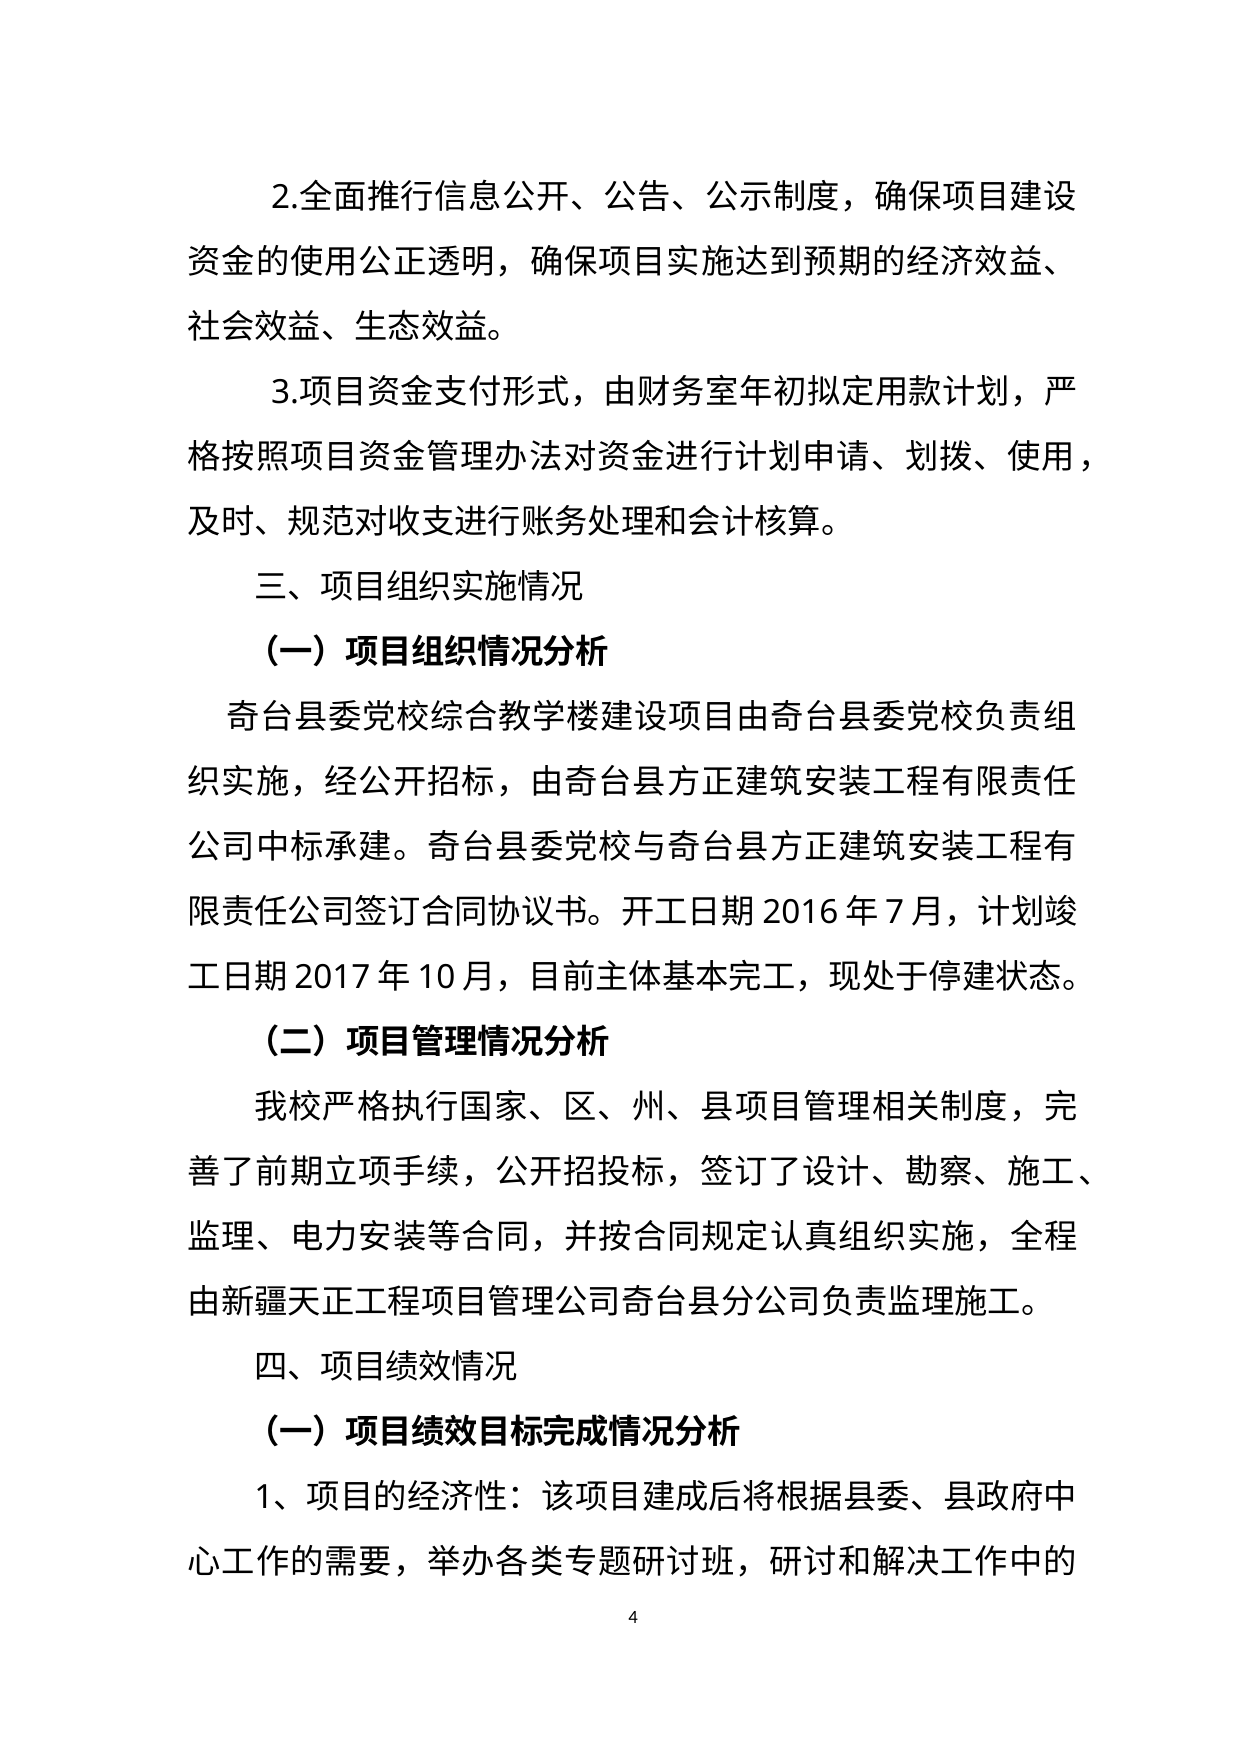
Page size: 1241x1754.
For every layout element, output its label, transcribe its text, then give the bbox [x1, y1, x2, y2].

text 2.全面推行信息公开、公告、公示制度，确保项目建设资金的使用公正透明，确保项目实施达到预期的经济效益、社会效益、生态效益。 [187, 162, 1078, 357]
text （一）项目组织情况分析 [187, 617, 1078, 682]
text （一）项目绩效目标完成情况分析 [187, 1397, 1078, 1462]
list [187, 1462, 1078, 1592]
list 我校严格执行国家、区、州、县项目管理相关制度，完善了前期立项手续，公开招投标，签订了设计、勘察、施工、监理、电力安装等合同，并按合同规定认真组织实施，全程由新疆天正工程项目管理公司奇台县分公司负责监理施工。 [187, 1072, 1078, 1332]
list 项目管理情况分析 [187, 1007, 1078, 1072]
text 四、项目绩效情况 [187, 1332, 1078, 1397]
text 三、项目组织实施情况 [187, 552, 1078, 617]
text 3.项目资金支付形式，由财务室年初拟定用款计划，严格按照项目资金管理办法对资金进行计划申请、划拨、使用，及时、规范对收支进行账务处理和会计核算。 [187, 357, 1078, 552]
text 奇台县委党校综合教学楼建设项目由奇台县委党校负责组织实施，经公开招标，由奇台县方正建筑安装工程有限责任公司中标承建。奇台县委党校与奇台县方正建筑安装工程有限责任公司签订合同协议书。开工日期2016年7月，计划竣工日期2017年10月，目前主体基本完工，现处于停建状态。 [187, 682, 1078, 1007]
